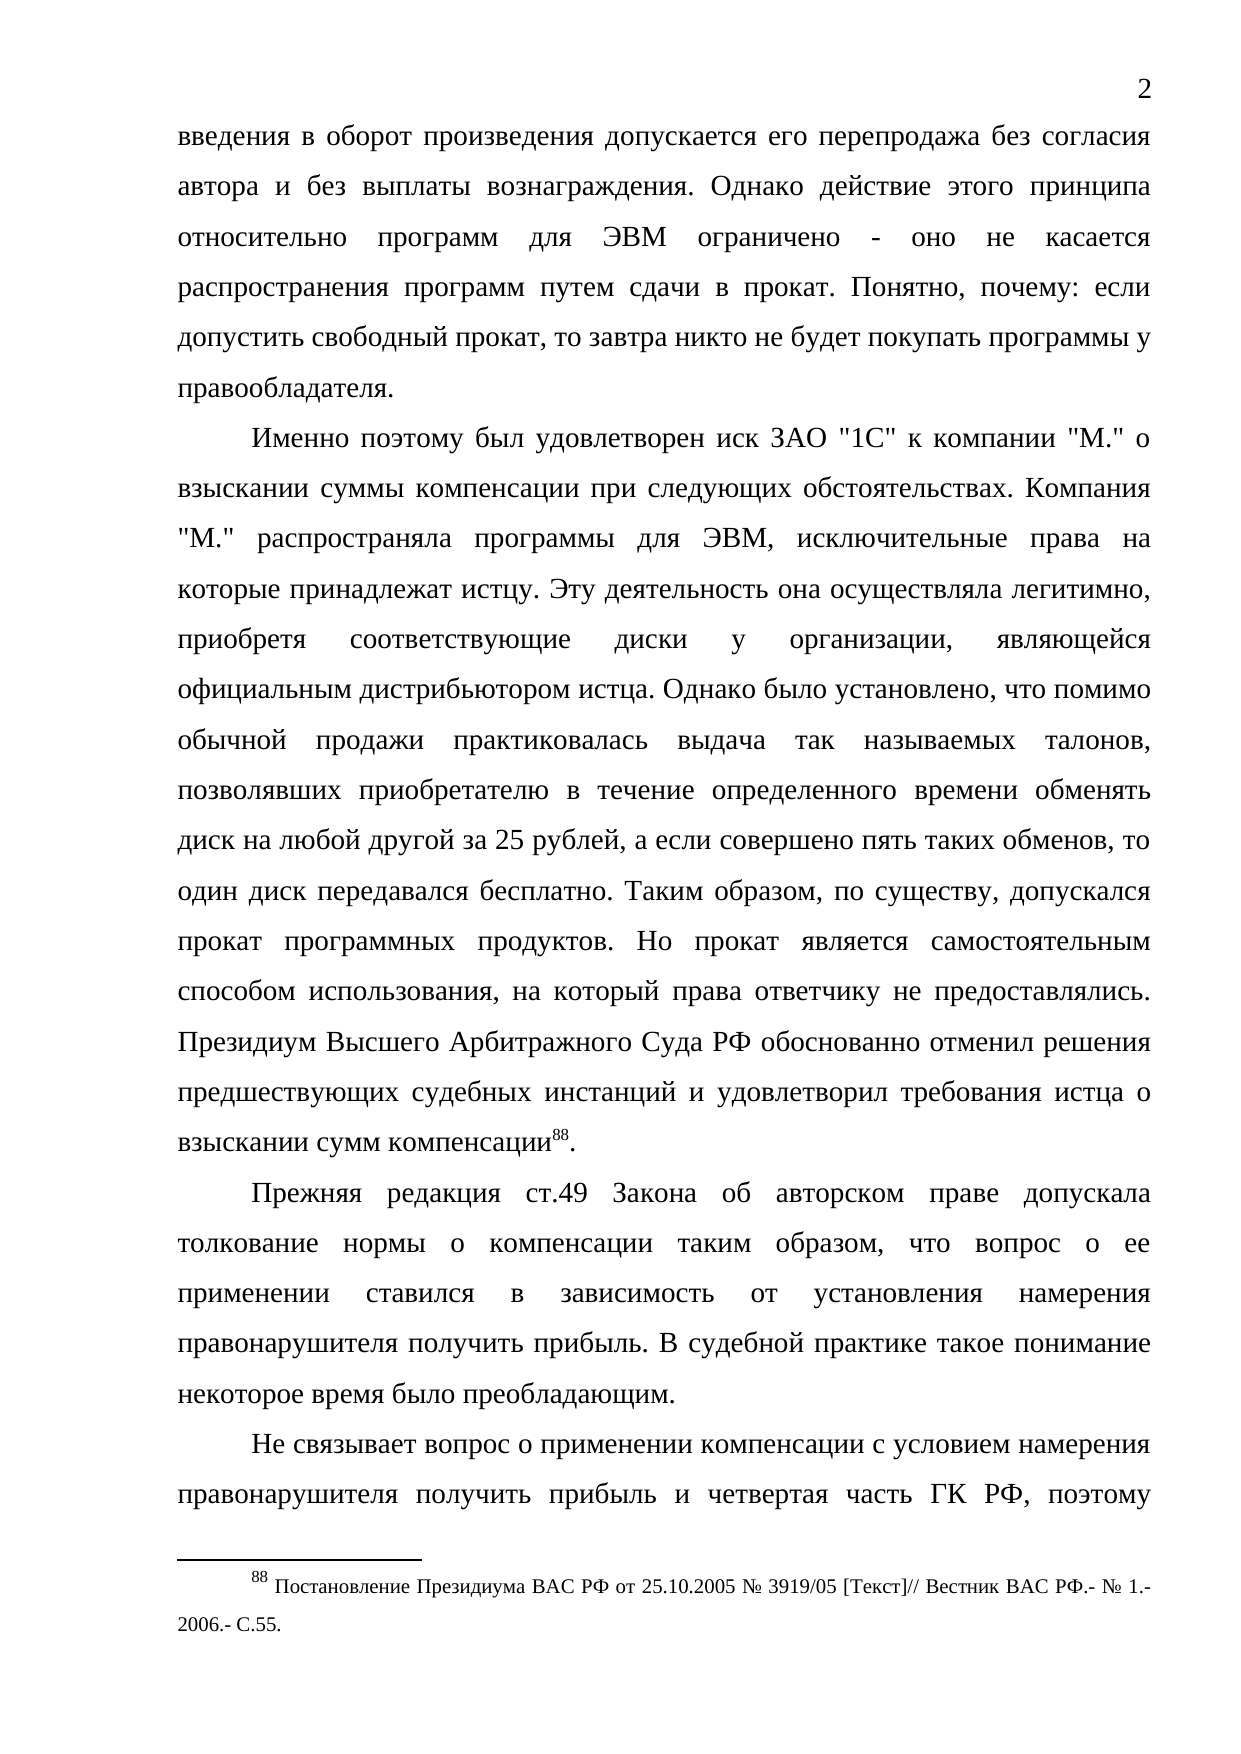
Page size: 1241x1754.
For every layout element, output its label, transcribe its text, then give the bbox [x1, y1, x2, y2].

text Прежняя редакция ст.49 Закона об авторском праве допускала толкование нормы о компенсации таким образом, что вопрос о ее применении ставился в зависимость от установления намерения правонарушителя получить прибыль. В судебной практике такое понимание некоторое время было преобладающим. [177, 1175, 1152, 1409]
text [177, 118, 1152, 403]
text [177, 1426, 1152, 1510]
text Именно поэтому был удовлетворен иск ЗАО "1С" к компании "М." о взыскании суммы компенсации при следующих обстоятельствах. Компания "М." распространяла программы для ЭВМ, исключительные права на которые принадлежат истцу. Эту деятельность она осуществляла легитимно, приобретя соответствующие диски у организации, являющейся официальным дистрибьютором истца. Однако было установлено, что помимо обычной продажи практиковалась выдача так называемых талонов, позволявших приобретателю в течение определенного времени обменять диск на любой другой за 25 рублей, а если совершено пять таких обменов, то один диск передавался бесплатно. Таким образом, по существу, допускался прокат программных продуктов. Но прокат является самостоятельным способом использования, на который права ответчику не предоставлялись. Президиум Высшего Арбитражного Суда РФ обоснованно отменил решения предшествующих судебных инстанций и удовлетворил требования истца о взыскании сумм компенсации. [177, 420, 1152, 1158]
